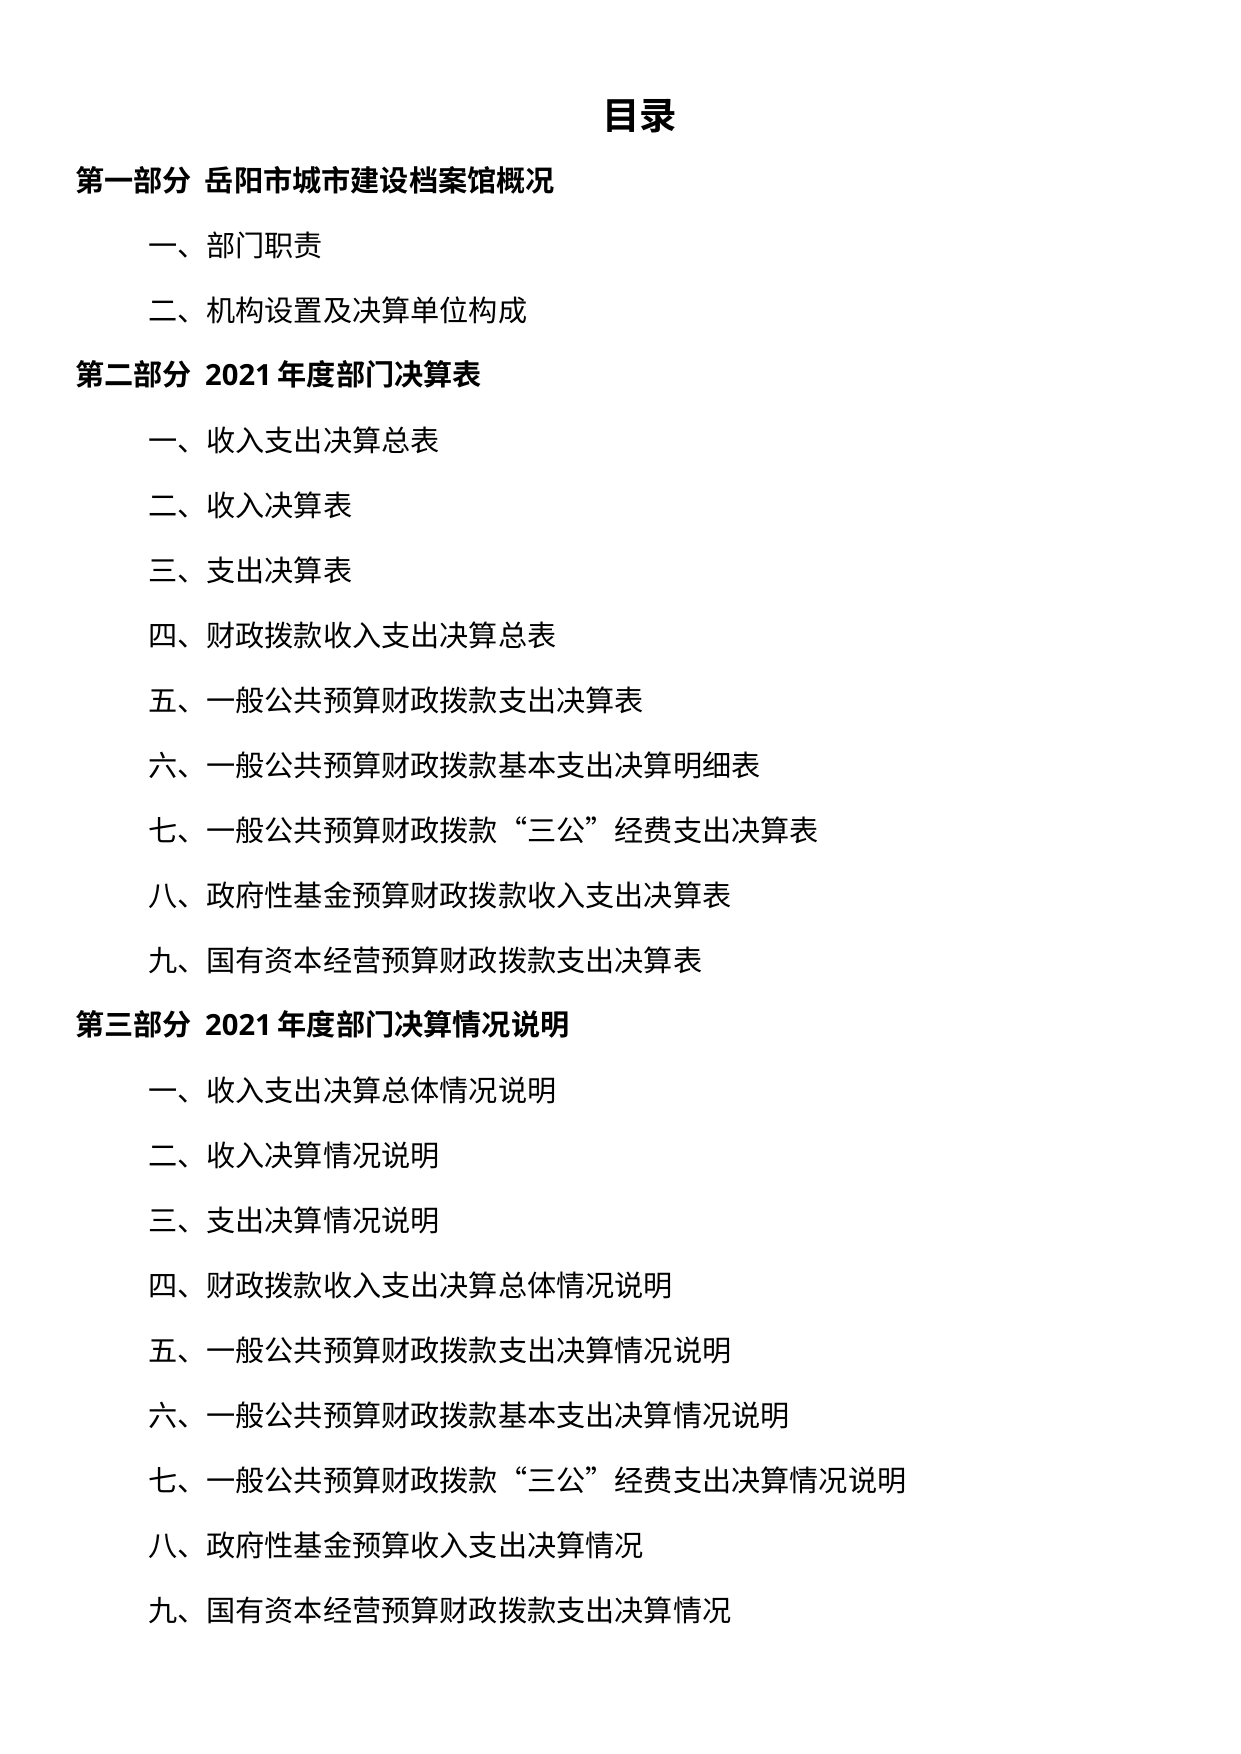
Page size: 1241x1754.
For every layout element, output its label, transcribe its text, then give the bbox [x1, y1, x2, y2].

text 九、国有资本经营预算财政拨款支出决算表 [75, 926, 1165, 991]
text 二、收入决算表 [75, 471, 1165, 536]
text 七、一般公共预算财政拨款“三公”经费支出决算表 [75, 796, 1165, 861]
text 三、支出决算情况说明 [75, 1186, 1165, 1251]
text 六、一般公共预算财政拨款基本支出决算情况说明 [75, 1381, 1165, 1446]
text 第二部分 2021年度部门决算表 [75, 341, 1165, 406]
text 八、政府性基金预算财政拨款收入支出决算表 [75, 861, 1165, 926]
text 二、机构设置及决算单位构成 [75, 276, 1165, 341]
text 三、支出决算表 [75, 536, 1165, 601]
text 五、一般公共预算财政拨款支出决算情况说明 [75, 1316, 1165, 1381]
text 第三部分 2021年度部门决算情况说明 [75, 991, 1165, 1056]
text 二、收入决算情况说明 [75, 1121, 1165, 1186]
text 一、收入支出决算总表 [75, 406, 1165, 471]
text 目录 [75, 81, 1165, 146]
text 七、一般公共预算财政拨款“三公”经费支出决算情况说明 [75, 1446, 1165, 1511]
text 五、一般公共预算财政拨款支出决算表 [75, 666, 1165, 731]
text 四、财政拨款收入支出决算总表 [75, 601, 1165, 666]
text 九、国有资本经营预算财政拨款支出决算情况 [75, 1576, 1165, 1641]
text 六、一般公共预算财政拨款基本支出决算明细表 [75, 731, 1165, 796]
text 一、收入支出决算总体情况说明 [75, 1056, 1165, 1121]
text 八、政府性基金预算收入支出决算情况 [75, 1511, 1165, 1576]
text 四、财政拨款收入支出决算总体情况说明 [75, 1251, 1165, 1316]
text 一、部门职责 [75, 211, 1165, 276]
text 第一部分 岳阳市城市建设档案馆概况 [75, 146, 1165, 211]
